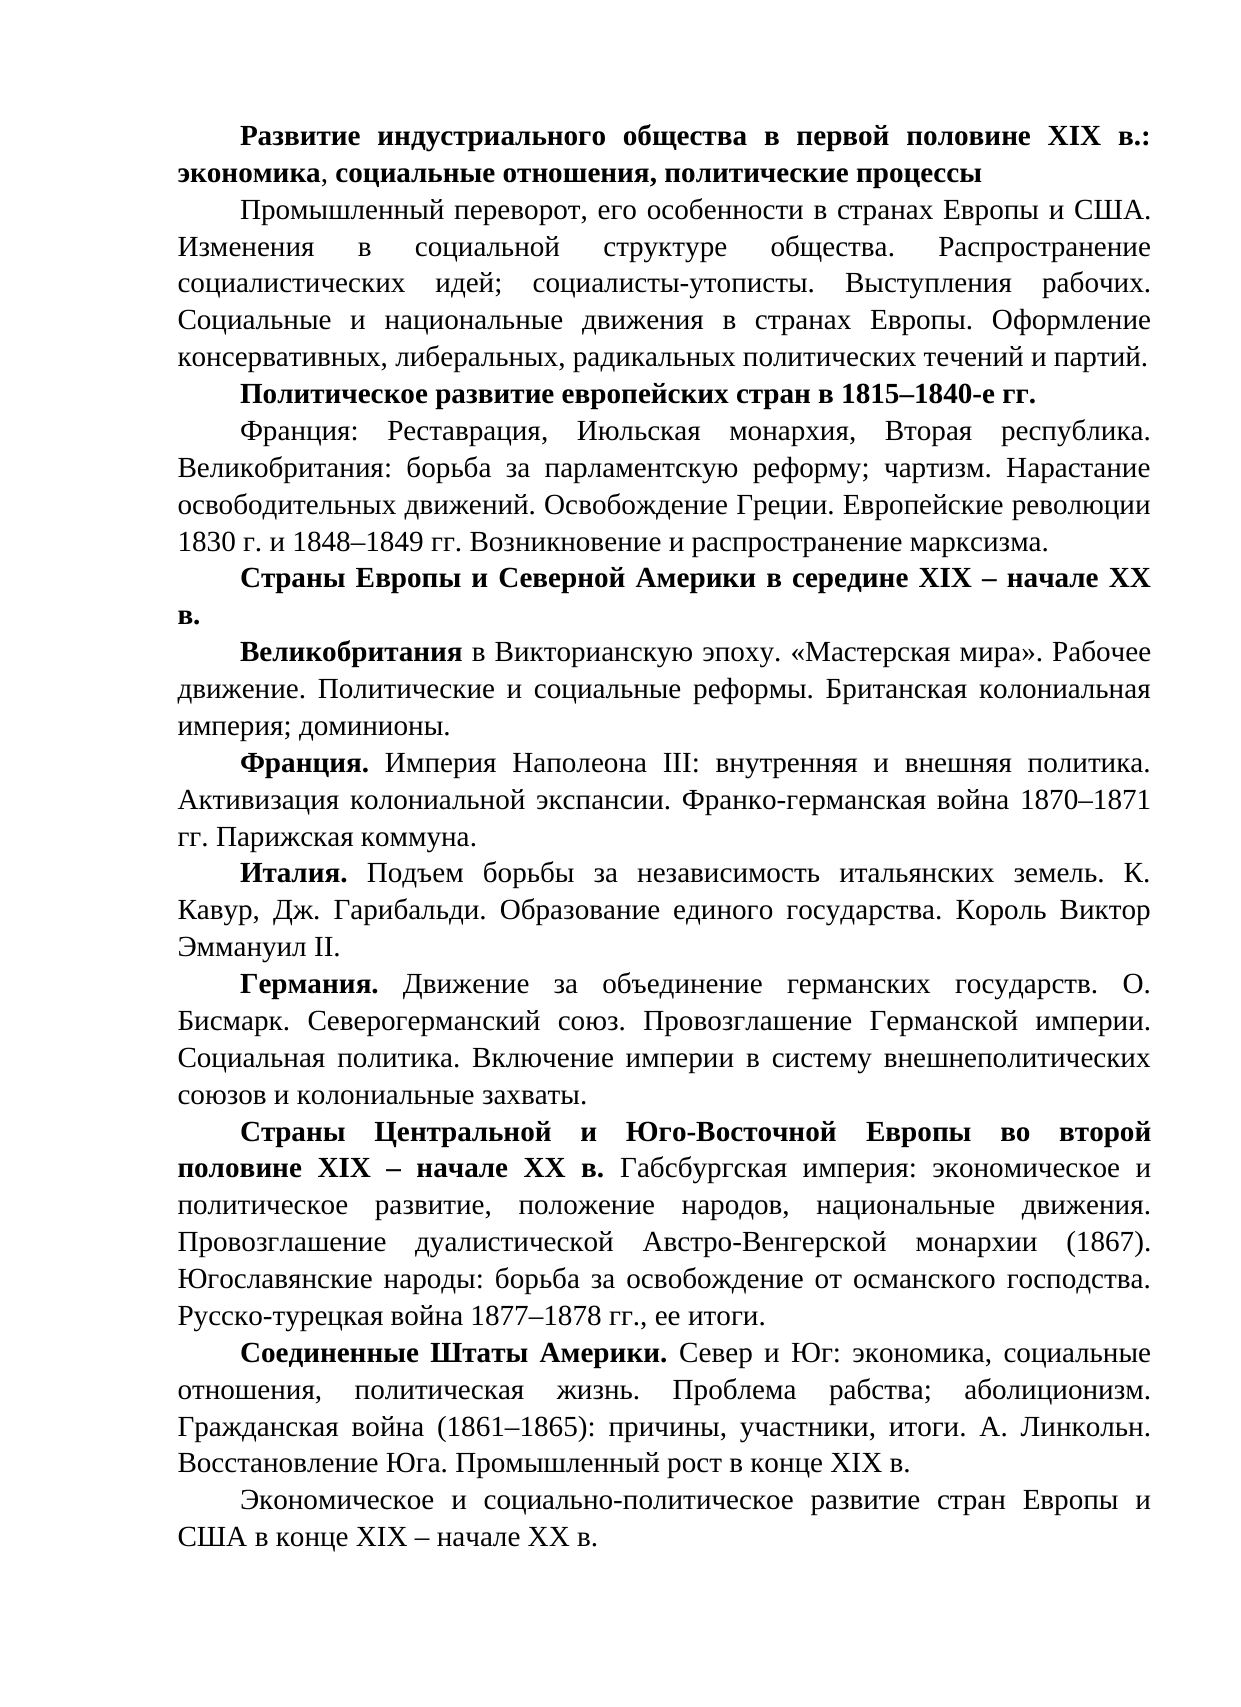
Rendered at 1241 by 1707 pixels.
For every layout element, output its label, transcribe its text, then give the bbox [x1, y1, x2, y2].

text Германия. Движение за объединение германских государств. О. Бисмарк. Северогерманский союз. Провозглашение Германской империи. Социальная политика. Включение империи в систему внешнеполитических союзов и колониальные захваты. [177, 966, 1152, 1110]
text Франция. Империя Наполеона III: внутренняя и внешняя политика. Активизация колониальной экспансии. Франко-германская война 1870–1871 гг. Парижская коммуна. [177, 745, 1152, 852]
text Франция: Реставрация, Июльская монархия, Вторая республика. Великобритания: борьба за парламентскую реформу; чартизм. Нарастание освободительных движений. Освобождение Греции. Европейские революции 1830 г. и 1848–1849 гг. Возникновение и распространение марксизма. [177, 413, 1152, 557]
text Италия. Подъем борьбы за независимость итальянских земель. К. Кавур, Дж. Гарибальди. Образование единого государства. Король Виктор Эммануил II. [177, 856, 1152, 963]
text Страны Центральной и Юго-Восточной Европы во второй половине XIX – начале XX в. Габсбургская империя: экономическое и политическое развитие, положение народов, национальные движения. Провозглашение дуалистической Австро-Венгерской монархии (1867). Югославянские народы: борьба за освобождение от османского господства. Русско-турецкая война 1877–1878 гг., ее итоги. [177, 1114, 1152, 1332]
text Политическое развитие европейских стран в 1815–1840-е гг. [177, 376, 1152, 410]
text Соединенные Штаты Америки. Север и Юг: экономика, социальные отношения, политическая жизнь. Проблема рабства; аболиционизм. Гражданская война (1861–1865): причины, участники, итоги. А. Линкольн. Восстановление Юга. Промышленный рост в конце XIX в. [177, 1335, 1152, 1479]
text Экономическое и социально-политическое развитие стран Европы и США в конце XIX – начале ХХ в. [177, 1482, 1152, 1553]
text Промышленный переворот, его особенности в странах Европы и США. Изменения в социальной структуре общества. Распространение социалистических идей; социалисты-утописты. Выступления рабочих. Социальные и национальные движения в странах Европы. Оформление консервативных, либеральных, радикальных политических течений и партий. [177, 192, 1152, 373]
text Великобритания в Викторианскую эпоху. «Мастерская мира». Рабочее движение. Политические и социальные реформы. Британская колониальная империя; доминионы. [177, 634, 1152, 742]
text Страны Европы и Северной Америки в середине ХIХ – начале ХХ в. [177, 561, 1152, 631]
text Развитие индустриального общества в первой половине XIX в.: экономика, социальные отношения, политические процессы [177, 118, 1152, 188]
